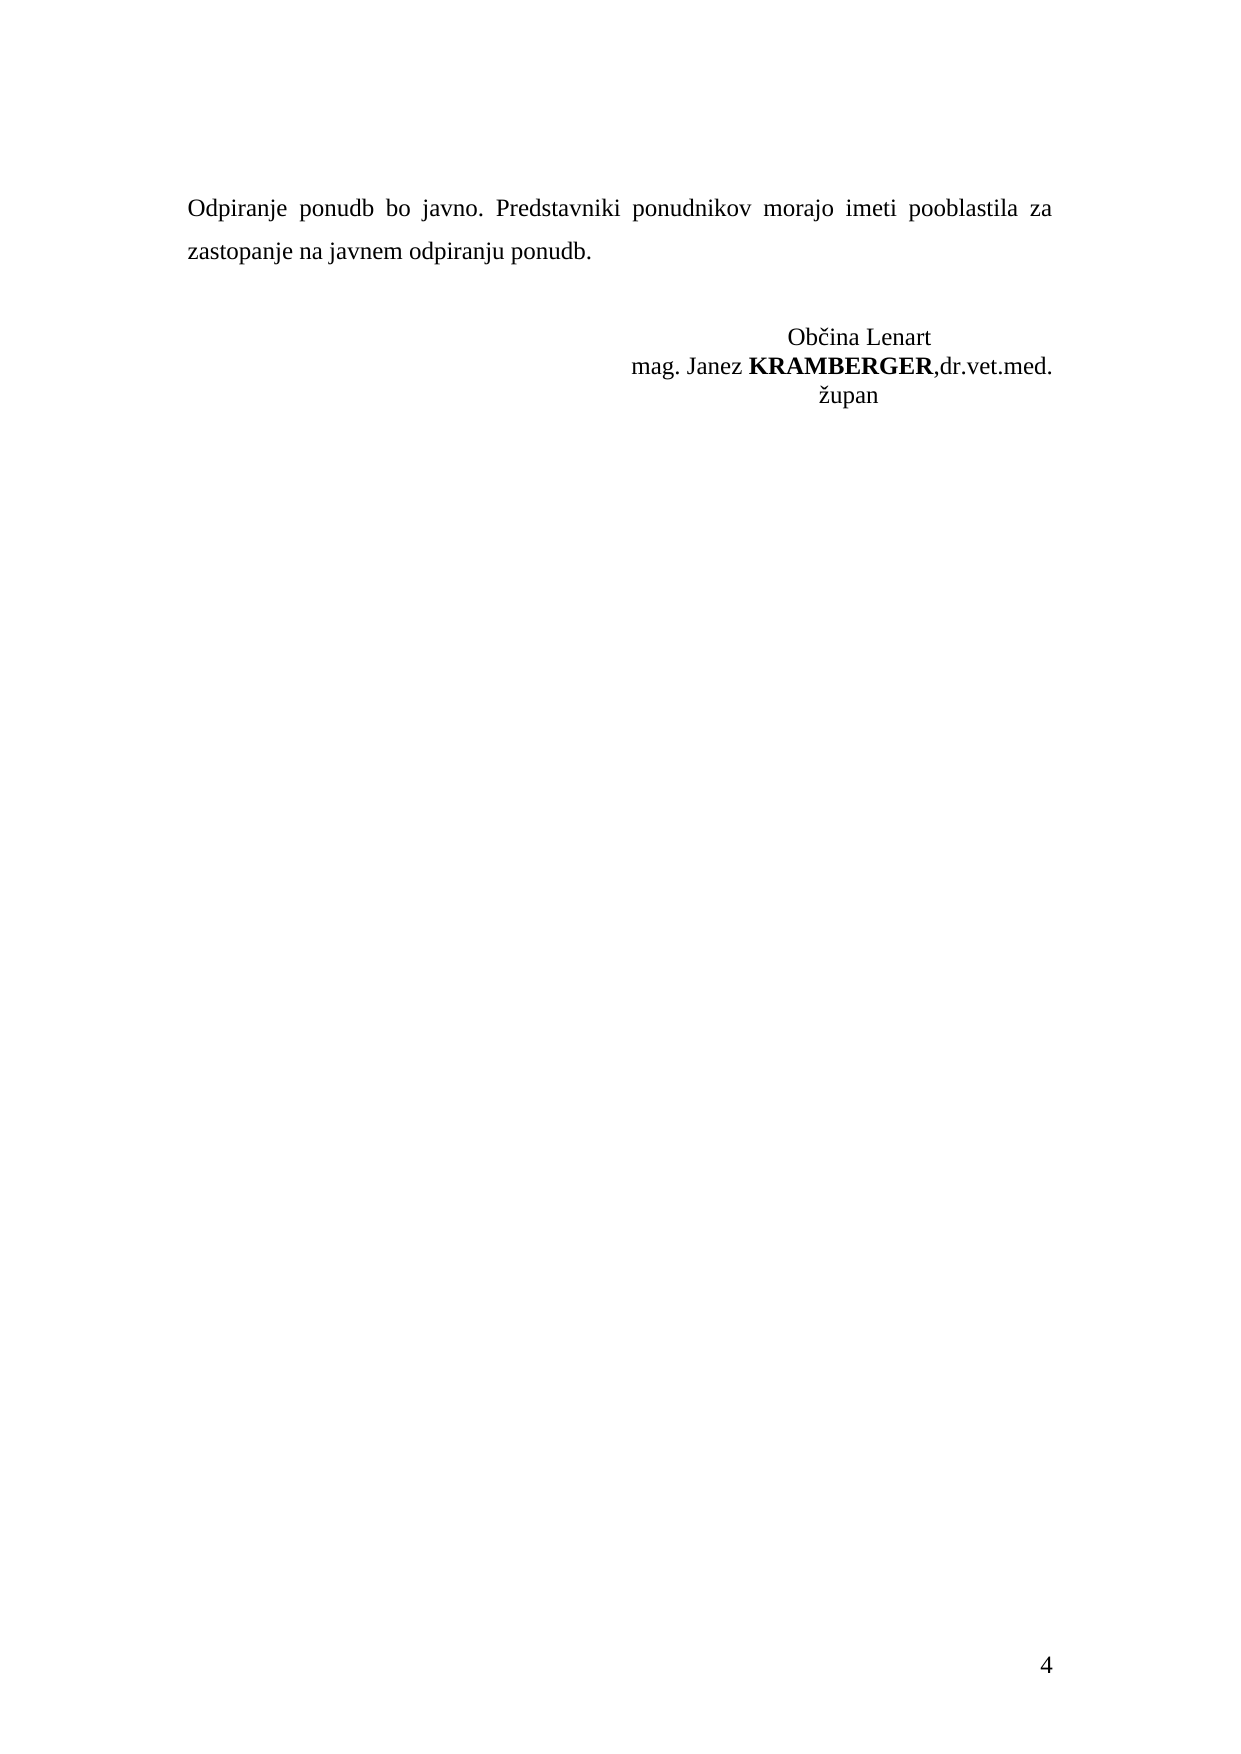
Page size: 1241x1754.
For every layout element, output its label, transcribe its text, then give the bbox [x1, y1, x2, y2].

text Odpiranje ponudb bo javno. Predstavniki ponudnikov morajo imeti pooblastila za zastopanje na javnem odpiranju ponudb. [187, 193, 1053, 265]
text župan [187, 380, 1053, 409]
text mag. Janez KRAMBERGER,dr.vet.med. [187, 351, 1053, 380]
text Občina Lenart [704, 322, 1053, 351]
